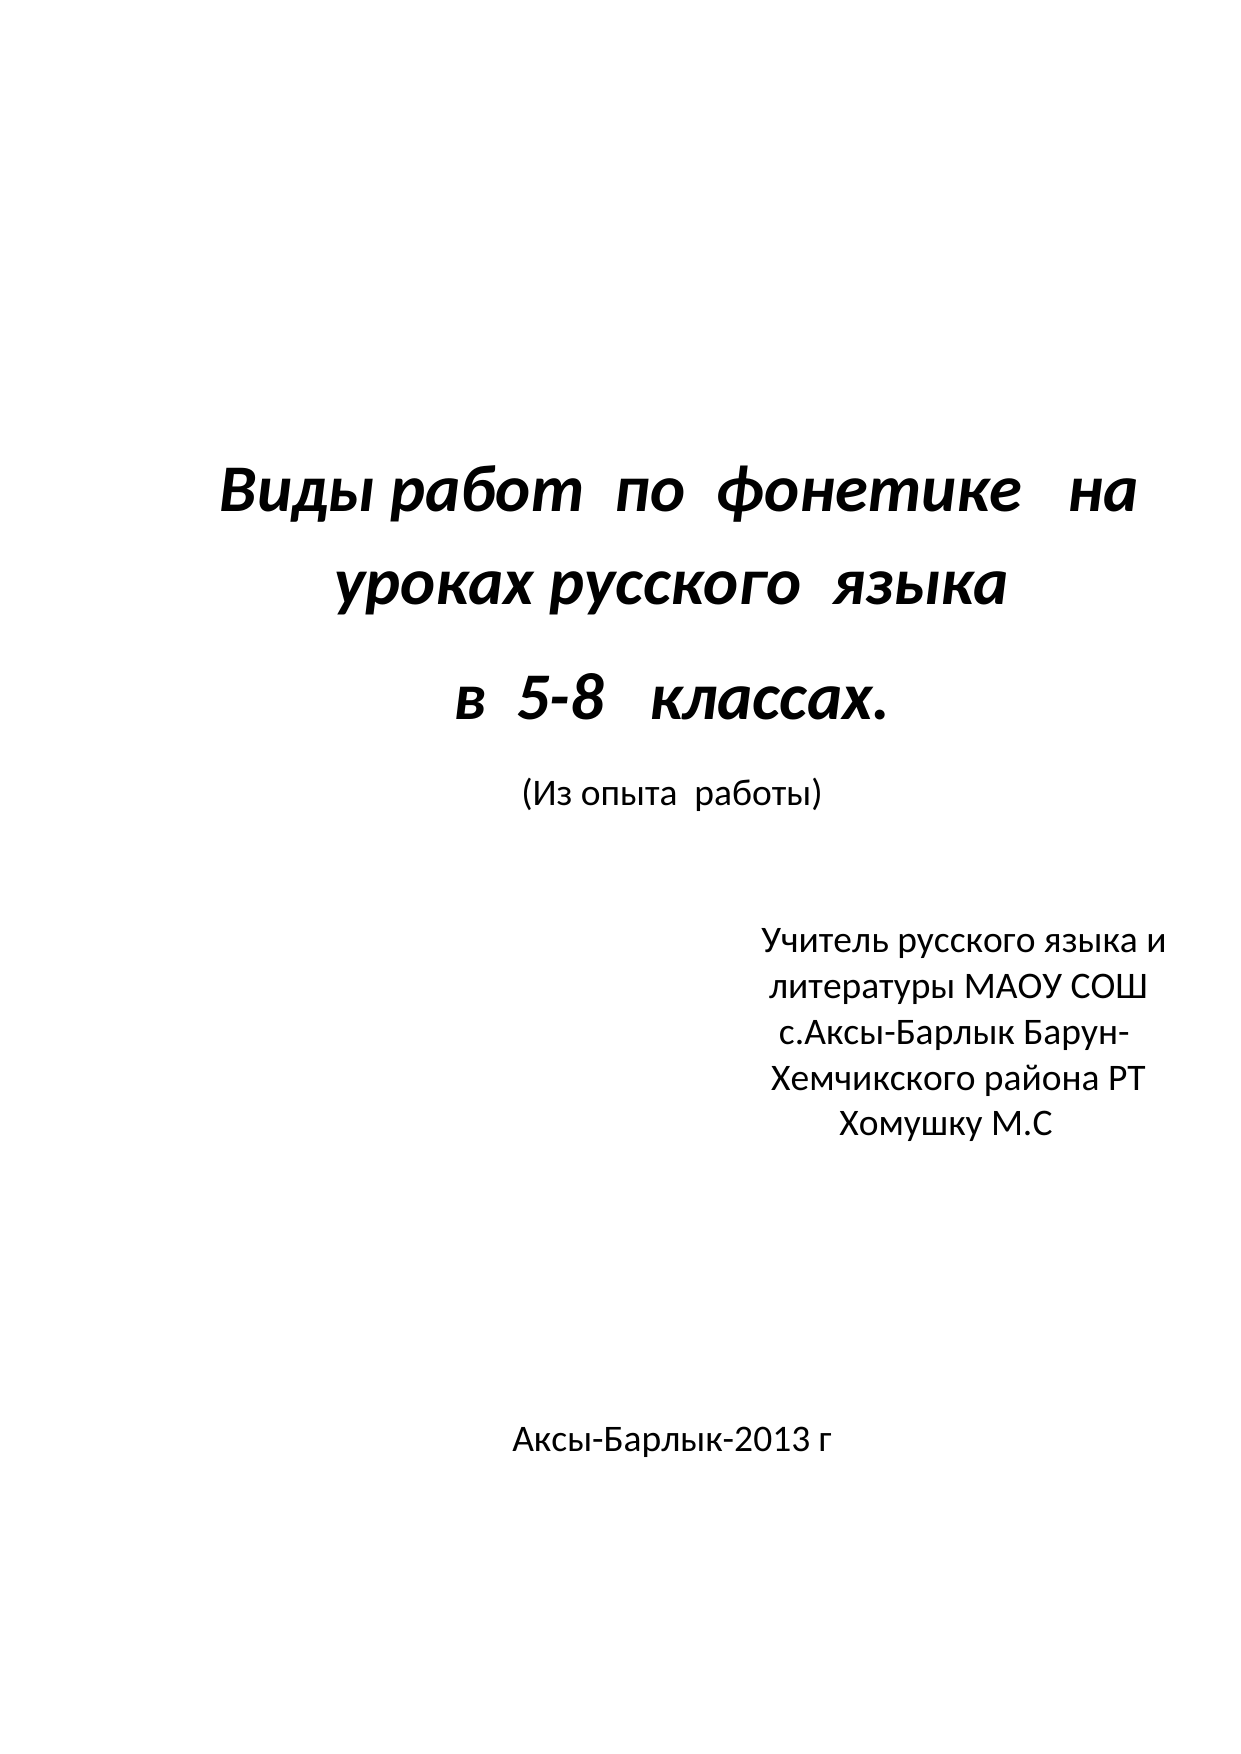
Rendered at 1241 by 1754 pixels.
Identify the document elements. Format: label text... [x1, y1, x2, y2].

text Хомушку М.С [177, 1099, 1167, 1145]
text с.Аксы-Барлык Барун- [177, 1008, 1167, 1053]
text Учитель русского языка и [177, 916, 1167, 962]
text Хемчикского района РТ [177, 1053, 1167, 1099]
text Аксы-Барлык-2013 г [177, 1415, 1167, 1461]
text литературы МАОУ СОШ [177, 962, 1167, 1008]
text Виды работ по фонетике на уроках русского языка [177, 447, 1167, 621]
text (Из опыта работы) [177, 769, 1167, 815]
text в 5-8 классах. [177, 654, 1167, 736]
